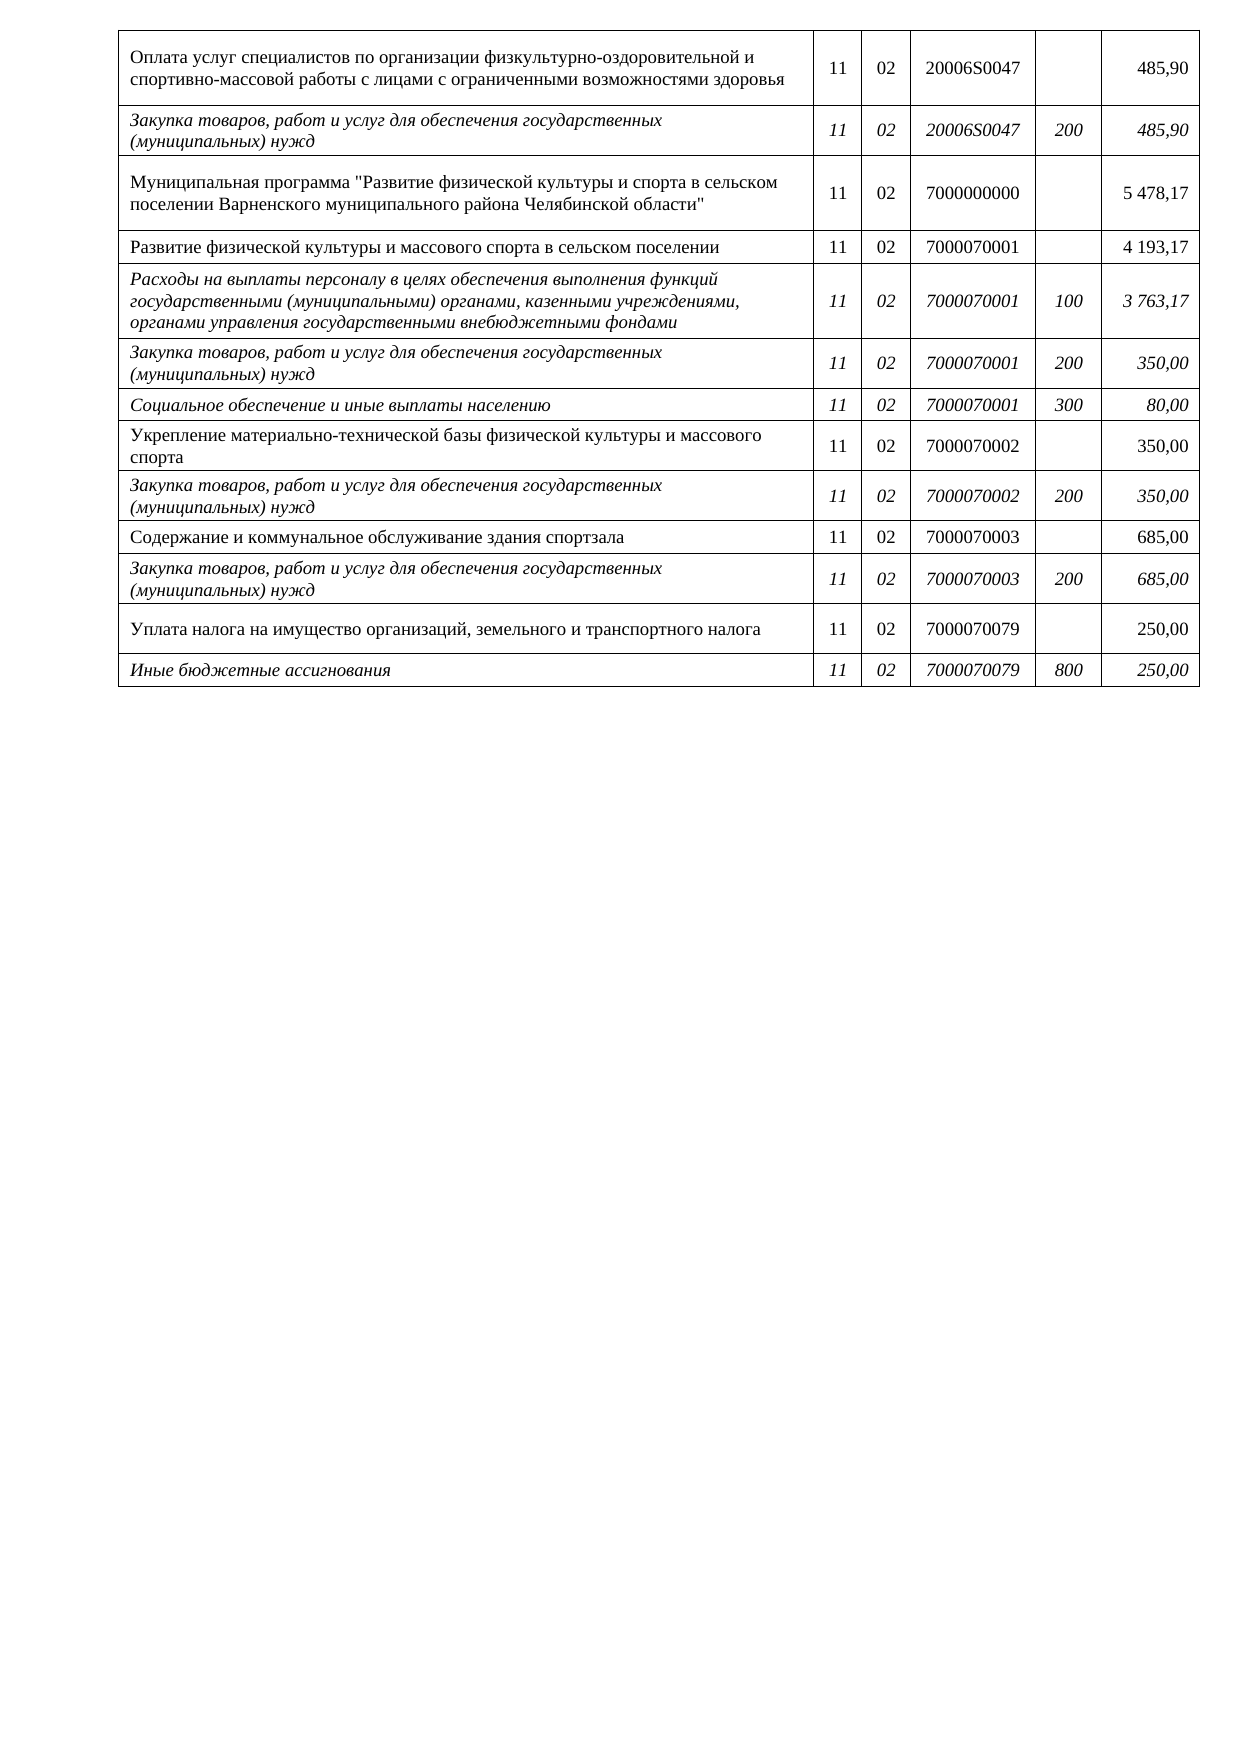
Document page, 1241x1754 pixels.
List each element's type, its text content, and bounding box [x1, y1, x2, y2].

table_cell 20006S0047 [911, 106, 1035, 154]
table_cell 200 [1036, 554, 1101, 603]
table_cell 250,00 [1102, 654, 1199, 686]
table_cell Развитие физической культуры и массового спорта в сельском поселении [119, 231, 813, 262]
table_cell 7000070002 [911, 471, 1035, 520]
table_cell 3 763,17 [1102, 264, 1199, 337]
table_cell 7000070003 [911, 554, 1035, 603]
table_cell 11 [814, 156, 861, 229]
table_cell 02 [862, 421, 910, 470]
table_cell Социальное обеспечение и иные выплаты населению [119, 389, 813, 420]
table_cell 7000070002 [911, 421, 1035, 470]
table_cell 11 [814, 521, 861, 553]
table_cell 02 [862, 264, 910, 337]
table_cell 485,90 [1102, 106, 1199, 154]
table_cell [1036, 156, 1101, 229]
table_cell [119, 106, 813, 154]
table_cell Муниципальная программа "Развитие физической культуры и спорта в сельском поселении Варненского муниципального района Челябинской области" [119, 156, 813, 229]
table_cell 7000000000 [911, 156, 1035, 229]
table_cell 11 [814, 389, 861, 420]
table_cell 685,00 [1102, 521, 1199, 553]
table_cell 685,00 [1102, 554, 1199, 603]
table_cell 11 [814, 654, 861, 686]
table_cell 02 [862, 106, 910, 154]
table_cell [1036, 604, 1101, 653]
table_cell 800 [1036, 654, 1101, 686]
table_cell 02 [862, 31, 910, 104]
table_cell 02 [862, 604, 910, 653]
table_cell 7000070001 [911, 231, 1035, 262]
table_cell 100 [1036, 264, 1101, 337]
table_cell 200 [1036, 106, 1101, 154]
table_cell 11 [814, 31, 861, 104]
table_cell 485,90 [1102, 31, 1199, 104]
table_cell Оплата услуг специалистов по организации физкультурно-оздоровительной и спортивно-массовой работы с лицами с ограниченными возможностями здоровья [119, 31, 813, 104]
table_cell 7000070001 [911, 389, 1035, 420]
table_cell [1036, 31, 1101, 104]
table_cell Иные бюджетные ассигнования [119, 654, 813, 686]
table_cell 11 [814, 106, 861, 154]
table_cell 7000070003 [911, 521, 1035, 553]
table_cell 300 [1036, 389, 1101, 420]
table_cell 7000070001 [911, 339, 1035, 387]
table_cell 11 [814, 231, 861, 262]
table_cell 02 [862, 521, 910, 553]
table_cell [1036, 521, 1101, 553]
table_cell [1036, 231, 1101, 262]
table_cell Закупка товаров, работ и услуг для обеспечения государственных (муниципальных) нужд [119, 339, 813, 387]
table_cell 11 [814, 604, 861, 653]
table_cell 7000070079 [911, 654, 1035, 686]
table_cell 02 [862, 156, 910, 229]
table_cell 02 [862, 554, 910, 603]
table_cell Содержание и коммунальное обслуживание здания спортзала [119, 521, 813, 553]
table_cell 02 [862, 389, 910, 420]
table_cell 11 [814, 264, 861, 337]
table_cell 4 193,17 [1102, 231, 1199, 262]
table_cell 11 [814, 471, 861, 520]
table_cell Уплата налога на имущество организаций, земельного и транспортного налога [119, 604, 813, 653]
table_cell [1036, 421, 1101, 470]
table_cell 200 [1036, 339, 1101, 387]
table_cell 11 [814, 554, 861, 603]
table_cell 11 [814, 421, 861, 470]
table_cell 250,00 [1102, 604, 1199, 653]
table_cell 02 [862, 471, 910, 520]
table_cell 02 [862, 339, 910, 387]
table_cell Укрепление материально-технической базы физической культуры и массового спорта [119, 421, 813, 470]
table_cell 7000070001 [911, 264, 1035, 337]
table_cell Закупка товаров, работ и услуг для обеспечения государственных (муниципальных) нужд [119, 471, 813, 520]
table_cell 350,00 [1102, 471, 1199, 520]
table_cell 350,00 [1102, 339, 1199, 387]
table_cell 7000070079 [911, 604, 1035, 653]
table_cell 200 [1036, 471, 1101, 520]
table_cell 02 [862, 231, 910, 262]
table_cell 80,00 [1102, 389, 1199, 420]
table_cell 02 [862, 654, 910, 686]
table_cell 5 478,17 [1102, 156, 1199, 229]
table_cell 11 [814, 339, 861, 387]
table_cell Закупка товаров, работ и услуг для обеспечения государственных (муниципальных) нужд [119, 554, 813, 603]
table_cell 350,00 [1102, 421, 1199, 470]
table_cell 20006S0047 [911, 31, 1035, 104]
